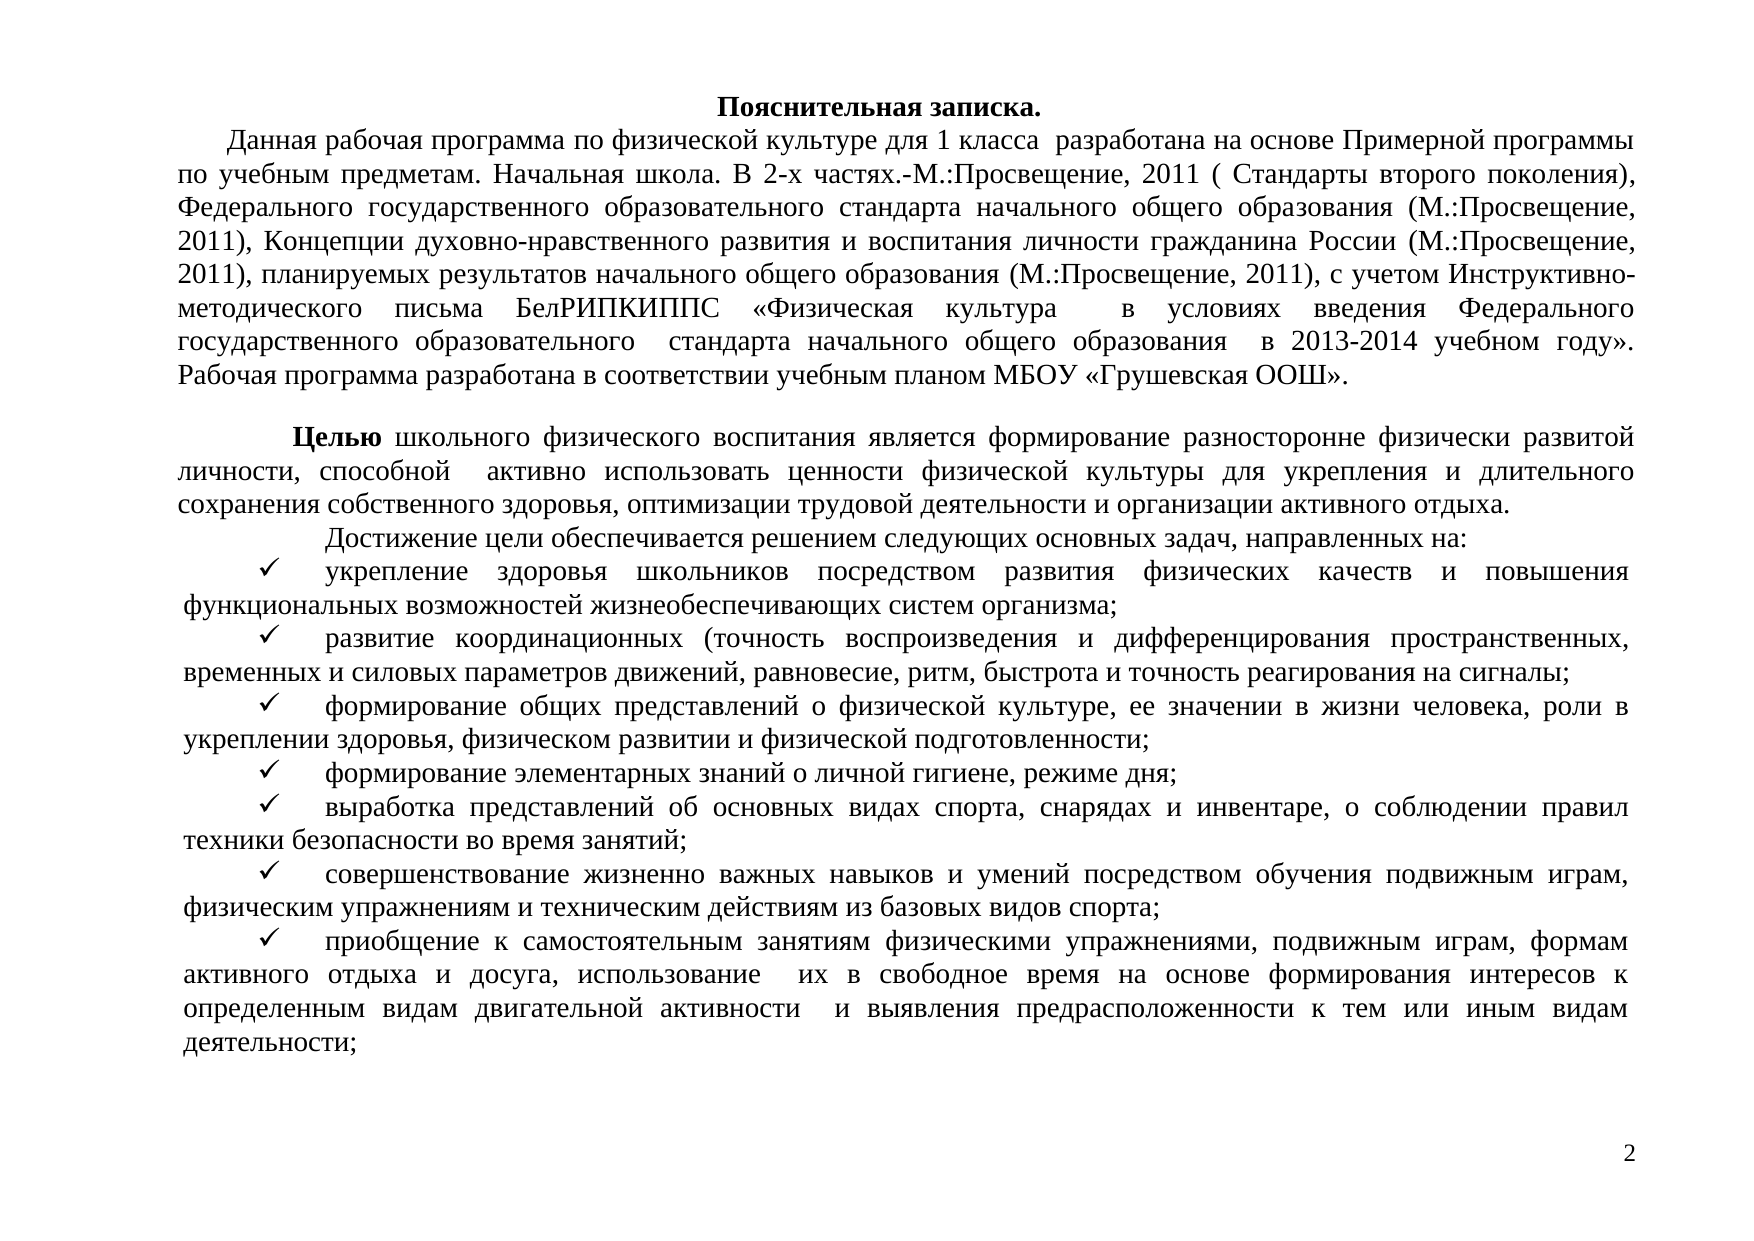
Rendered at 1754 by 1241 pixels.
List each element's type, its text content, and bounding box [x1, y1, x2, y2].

list выработка представлений об основных видах спорта, снарядах и инвентаре, о соблюдении правил техники безопасности во время занятий; [183, 789, 1630, 856]
text Целью школьного физического воспитания является формирование разносторонне физически развитой личности, способной активно использовать ценности физической культуры для укрепления и длительного сохранения собственного здоровья, оптимизации трудовой деятельности и организации активного отдыха. [177, 419, 1636, 520]
list формирование общих представлений о физической культуре, ее значении в жизни человека, роли в укреплении здоровья, физическом развитии и физической подготовленности; [183, 688, 1630, 755]
list совершенствование жизненно важных навыков и умений посредством обучения подвижным играм, физическим упражнениям и техническим действиям из базовых видов спорта; [183, 856, 1630, 923]
text Достижение цели обеспечивается решением следующих основных задач, направленных на: [183, 520, 1630, 553]
list формирование элементарных знаний о личной гигиене, режиме дня; [183, 755, 1630, 789]
list приобщение к самостоятельным занятиям физическими упражнениями, подвижным играм, формам активного отдыха и досуга, использование их в свободное время на основе формирования интересов к определенным видам двигательной активности и выявления предрасположенности к тем или иным видам деятельности; [183, 923, 1630, 1057]
text Пояснительная записка. [177, 89, 1636, 122]
list развитие координационных (точность воспроизведения и дифференцирования пространственных, временных и силовых параметров движений, равновесие, ритм, быстрота и точность реагирования на сигналы; [183, 621, 1630, 688]
list укрепление здоровья школьников посредством развития физических качеств и повышения функциональных возможностей жизнеобеспечивающих систем организма; [183, 553, 1630, 621]
text Данная рабочая программа по физической культуре для 1 класса разработана на основе Примерной программы по учебным предметам. Начальная школа. В 2-х частях.-М.:Просвещение, 2011 ( Стандарты второго поколения), Федерального государственного образовательного стандарта начального общего образования (М.:Просвещение, 2011), Концепции духовно-нравственного развития и воспитания личности гражданина России (М.:Просвещение, 2011), планируемых результатов начального общего образования (М.:Просвещение, 2011), с учетом Инструктивно-методического письма БелРИПКИППС «Физическая культура в условиях введения Федерального государственного образовательного стандарта начального общего образования в 2013-2014 учебном году». Рабочая программа разработана в соответствии учебным планом МБОУ «Грушевская ООШ». [177, 122, 1636, 391]
